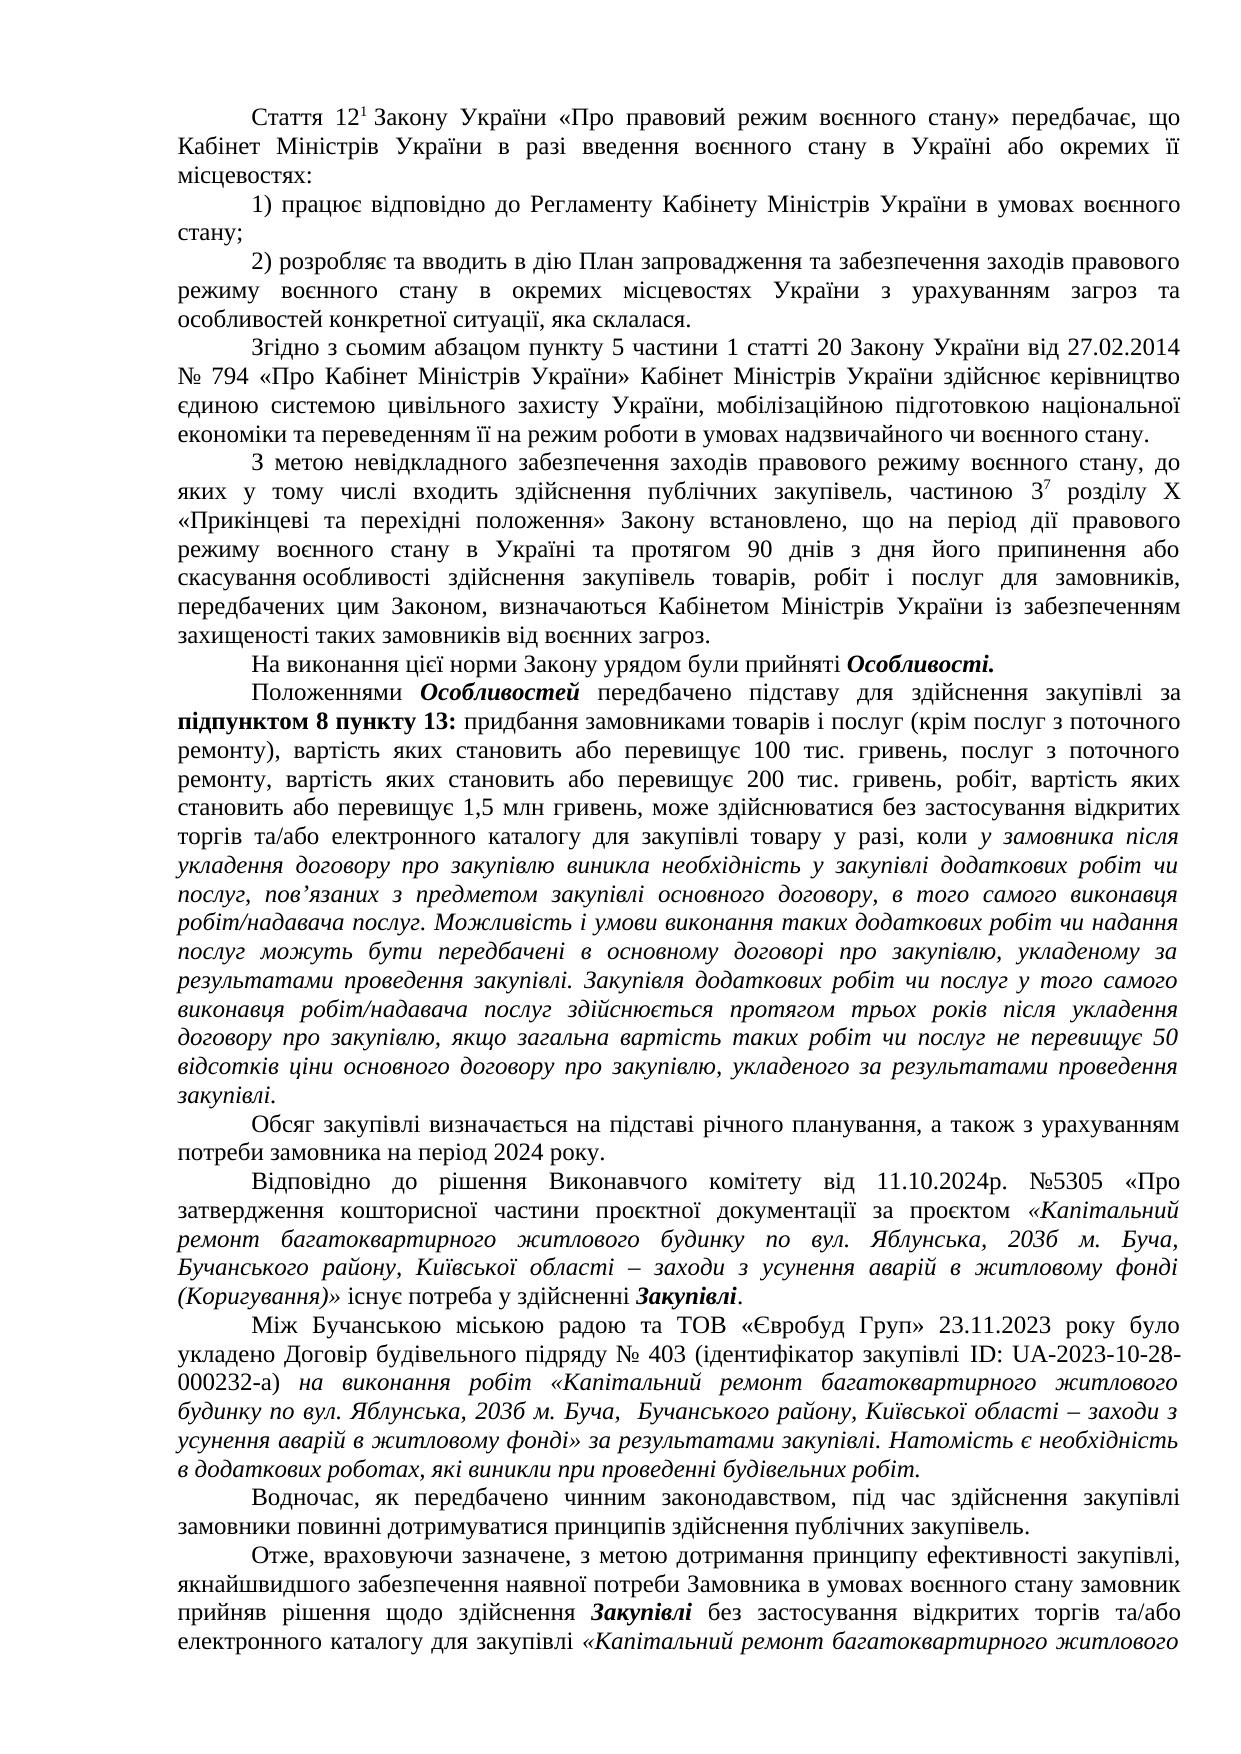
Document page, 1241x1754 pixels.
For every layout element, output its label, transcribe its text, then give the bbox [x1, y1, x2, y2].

text Положеннями Особливостей передбачено підставу для здійснення закупівлі за підпунктом 8 пункту 13: придбання замовниками товарів і послуг (крім послуг з поточного ремонту), вартість яких становить або перевищує 100 тис. гривень, послуг з поточного ремонту, вартість яких становить або перевищує 200 тис. гривень, робіт, вартість яких становить або перевищує 1,5 млн гривень, може здійснюватися без застосування відкритих торгів та/або електронного каталогу для закупівлі товару у разі, коли у замовника після укладення договору про закупівлю виникла необхідність у закупівлі додаткових робіт чи послуг, пов’язаних з предметом закупівлі основного договору, в того самого виконавця робіт/надавача послуг. Можливість і умови виконання таких додаткових робіт чи надання послуг можуть бути передбачені в основному договорі про закупівлю, укладеному за результатами проведення закупівлі. Закупівля додаткових робіт чи послуг у того самого виконавця робіт/надавача послуг здійснюється протягом трьох років після укладення договору про закупівлю, якщо загальна вартість таких робіт чи послуг не перевищує 50 відсотків ціни основного договору про закупівлю, укладеного за результатами проведення закупівлі. [177, 677, 1181, 1109]
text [177, 1540, 1181, 1655]
text Згідно з сьомим абзацом пункту 5 частини 1 статті 20 Закону України від 27.02.2014 № 794 «Про Кабінет Міністрів України» Кабінет Міністрів України здійснює керівництво єдиною системою цивільного захисту України, мобілізаційною підготовкою національної економіки та переведенням її на режим роботи в умовах надзвичайного чи воєнного стану. [177, 332, 1181, 447]
text 1) працює відповідно до Регламенту Кабінету Міністрів України в умовах воєнного стану; [177, 189, 1181, 246]
text З метою невідкладного забезпечення заходів правового режиму воєнного стану, до яких у тому числі входить здійснення публічних закупівель, частиною 37 розділу Х «Прикінцеві та перехідні положення» Закону встановлено, що на період дії правового режиму воєнного стану в Україні та протягом 90 днів з дня його припинення або скасування особливості здійснення закупівель товарів, робіт і послуг для замовників, передбачених цим Законом, визначаються Кабінетом Міністрів України із забезпеченням захищеності таких замовників від воєнних загроз. [177, 447, 1181, 649]
text Між Бучанською міською радою та ТОВ «Євробуд Груп» 23.11.2023 року було укладено Договір будівельного підряду № 403 (ідентифікатор закупівлі ID: UA-2023-10-28-000232-а) на виконання робіт «Капітальний ремонт багатоквартирного житлового будинку по вул. Яблунська, 203б м. Буча, Бучанського району, Київської області – заходи з усунення аварій в житловому фонді» за результатами закупівлі. Натомість є необхідність в додаткових роботах, які виникли при проведенні будівельних робіт. [177, 1310, 1181, 1482]
text Стаття 121 Закону України «Про правовий режим воєнного стану» передбачає, що Кабінет Міністрів України в разі введення воєнного стану в Україні або окремих її місцевостях: [177, 102, 1181, 189]
text Водночас, як передбачено чинним законодавством, під час здійснення закупівлі замовники повинні дотримуватися принципів здійснення публічних закупівель. [177, 1482, 1181, 1540]
text На виконання цієї норми Закону урядом були прийняті Особливості. [177, 649, 1181, 677]
text 2) розробляє та вводить в дію План запровадження та забезпечення заходів правового режиму воєнного стану в окремих місцевостях України з урахуванням загроз та особливостей конкретної ситуації, яка склалася. [177, 246, 1181, 332]
text Обсяг закупівлі визначається на підставі річного планування, а також з урахуванням потреби замовника на період 2024 року. [177, 1109, 1181, 1166]
text Відповідно до рішення Виконавчого комітету від 11.10.2024р. №5305 «Про затвердження кошторисної частини проєктної документації за проєктом «Капітальний ремонт багатоквартирного житлового будинку по вул. Яблунська, 203б м. Буча, Бучанського району, Київської області – заходи з усунення аварій в житловому фонді (Коригування)» існує потреба у здійсненні Закупівлі. [177, 1166, 1181, 1310]
